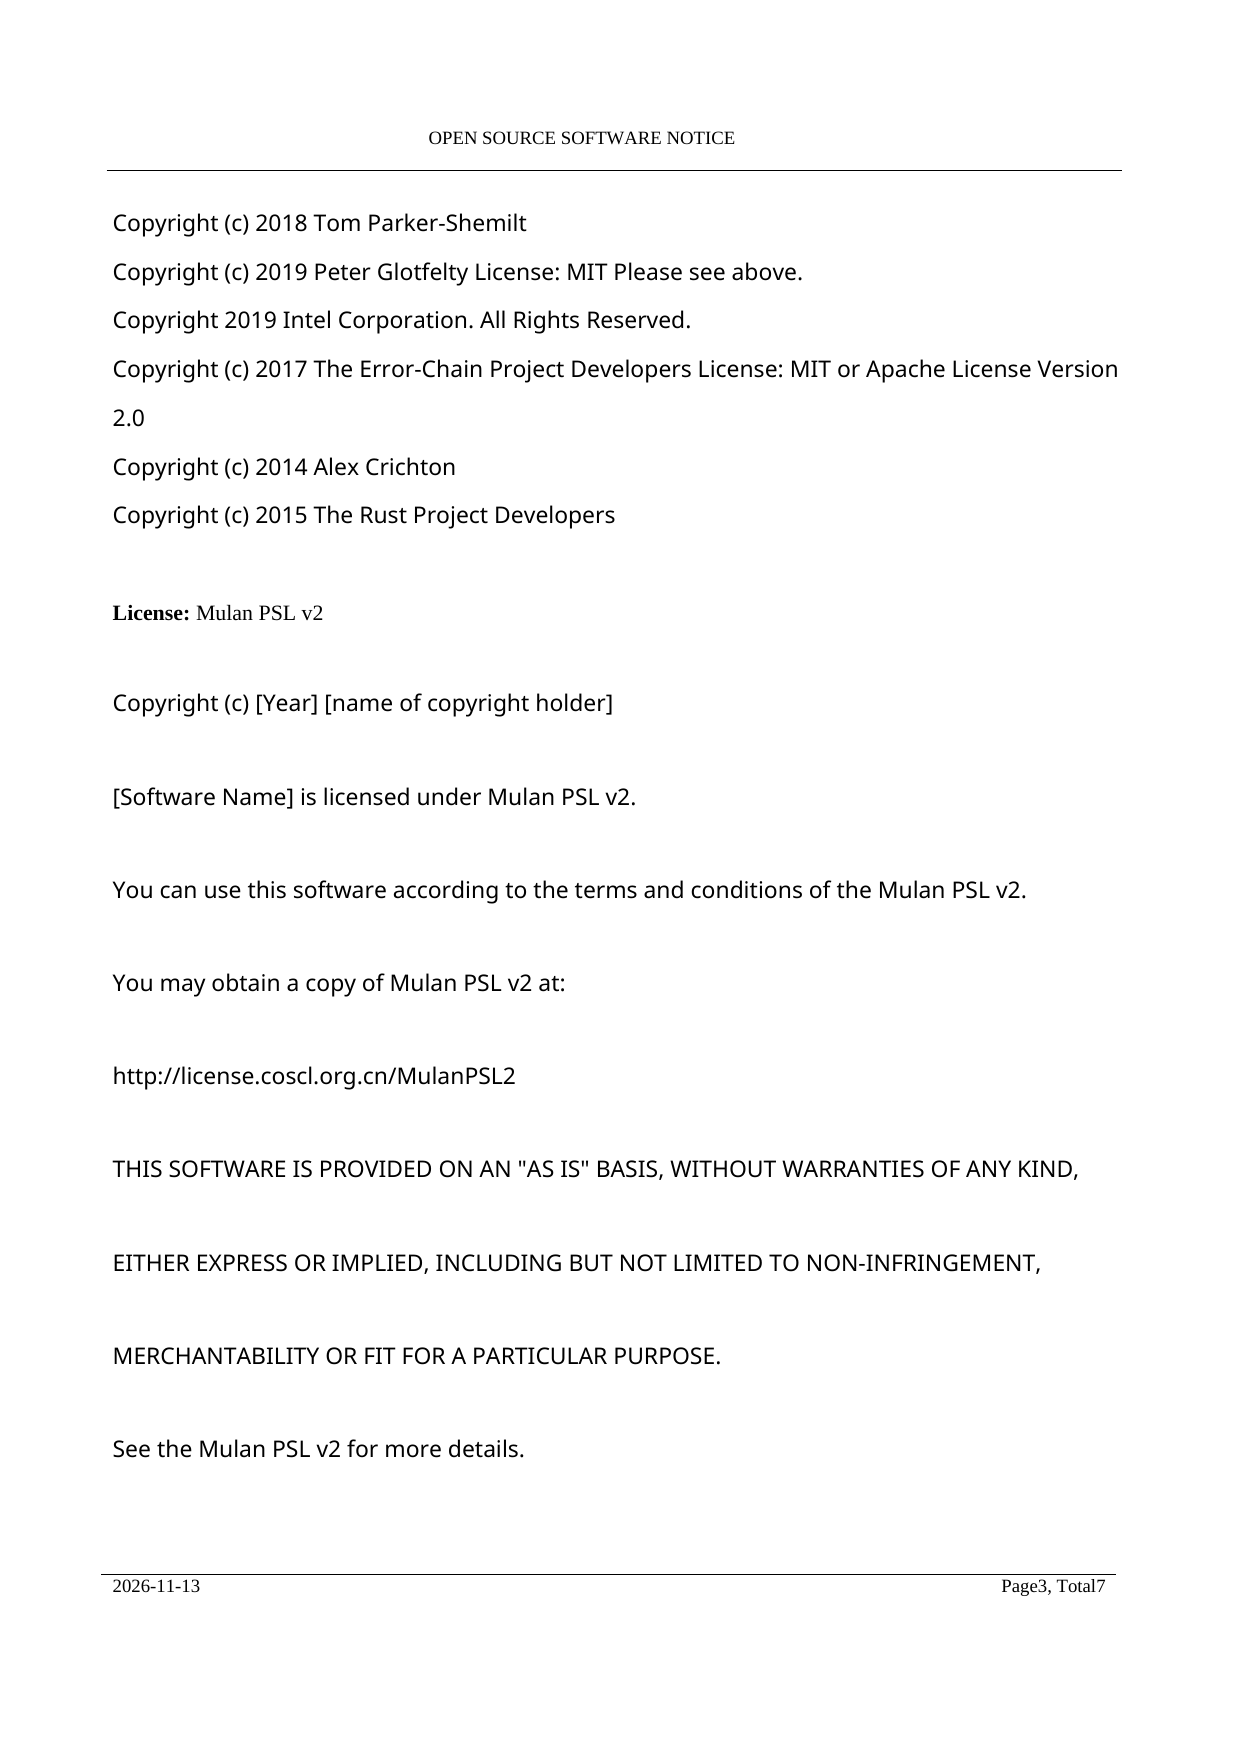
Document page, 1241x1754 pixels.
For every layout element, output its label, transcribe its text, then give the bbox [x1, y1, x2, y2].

text You can use this software according to the terms and conditions of the Mulan PSL v2. [112, 873, 1128, 906]
text [Software Name] is licensed under Mulan PSL v2. [112, 780, 1128, 812]
text License: Mulan PSL v2 [112, 596, 1128, 629]
text You may obtain a copy of Mulan PSL v2 at: [112, 966, 1128, 999]
text http://license.coscl.org.cn/MulanPSL2 [112, 1059, 1128, 1092]
text See the Mulan PSL v2 for more details. [112, 1432, 1128, 1465]
text EITHER EXPRESS OR IMPLIED, INCLUDING BUT NOT LIMITED TO NON-INFRINGEMENT, [112, 1246, 1128, 1278]
text Copyright (c) [Year] [name of copyright holder] [112, 687, 1128, 719]
text MERCHANTABILITY OR FIT FOR A PARTICULAR PURPOSE. [112, 1339, 1128, 1372]
text THIS SOFTWARE IS PROVIDED ON AN "AS IS" BASIS, WITHOUT WARRANTIES OF ANY KIND, [112, 1153, 1128, 1185]
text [112, 206, 1128, 580]
